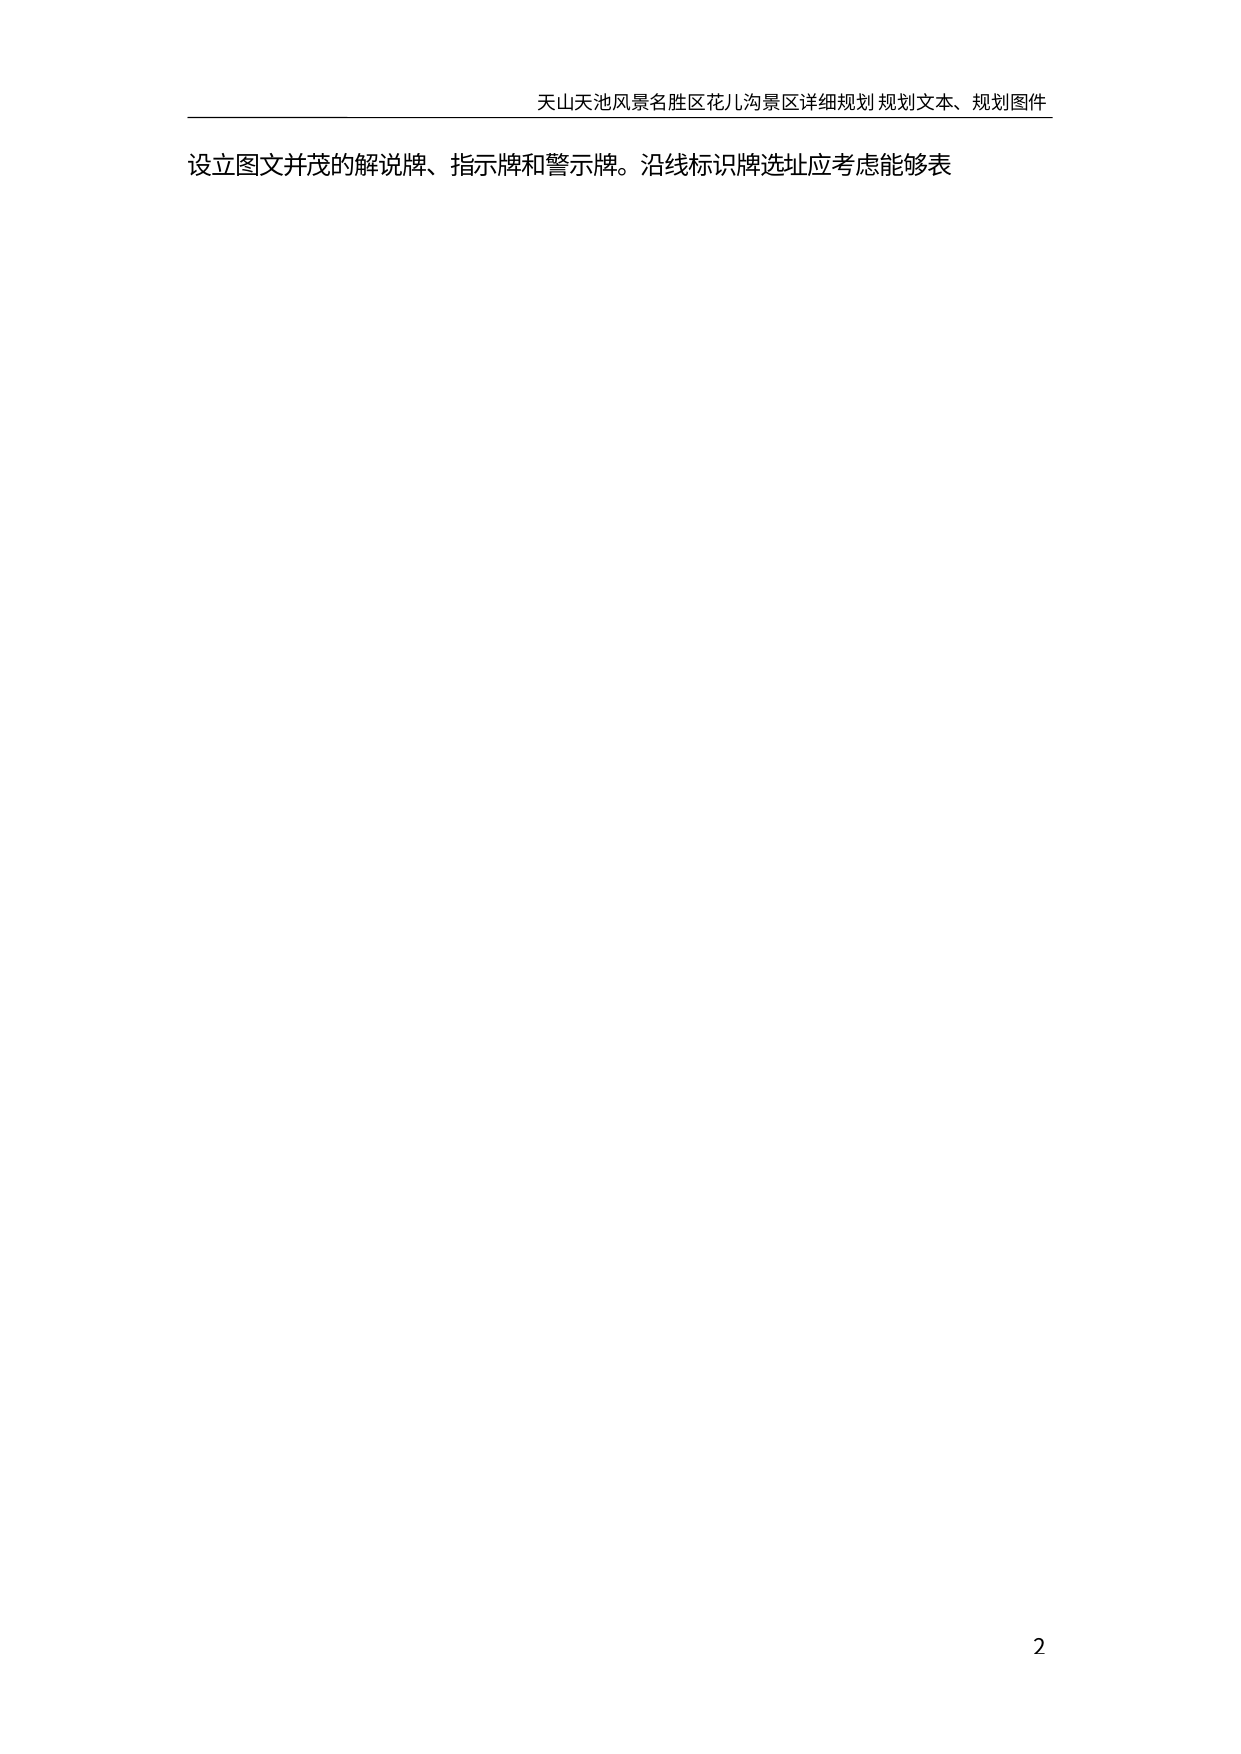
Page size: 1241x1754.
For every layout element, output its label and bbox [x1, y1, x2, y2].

text [187, 146, 1053, 182]
